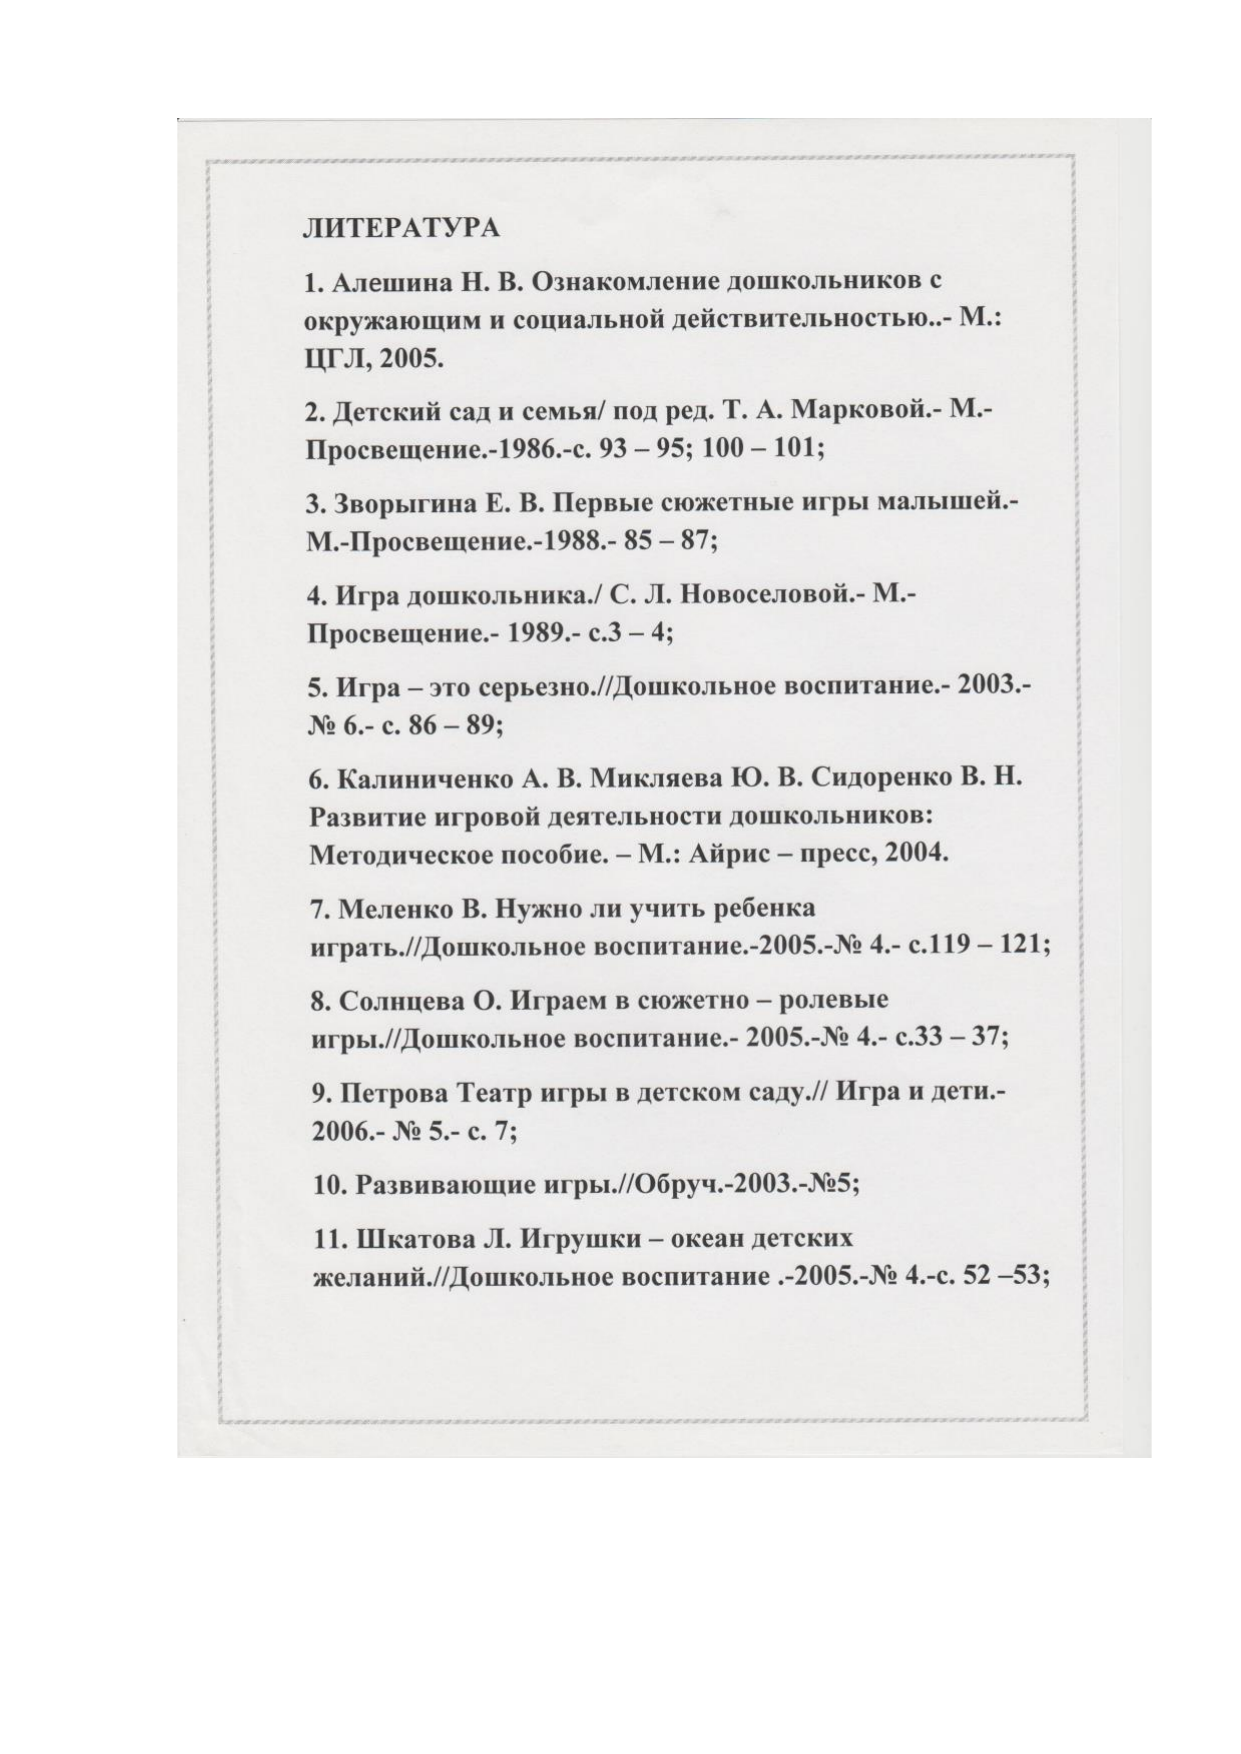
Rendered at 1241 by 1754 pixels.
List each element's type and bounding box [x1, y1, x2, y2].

picture [177, 118, 1152, 1458]
